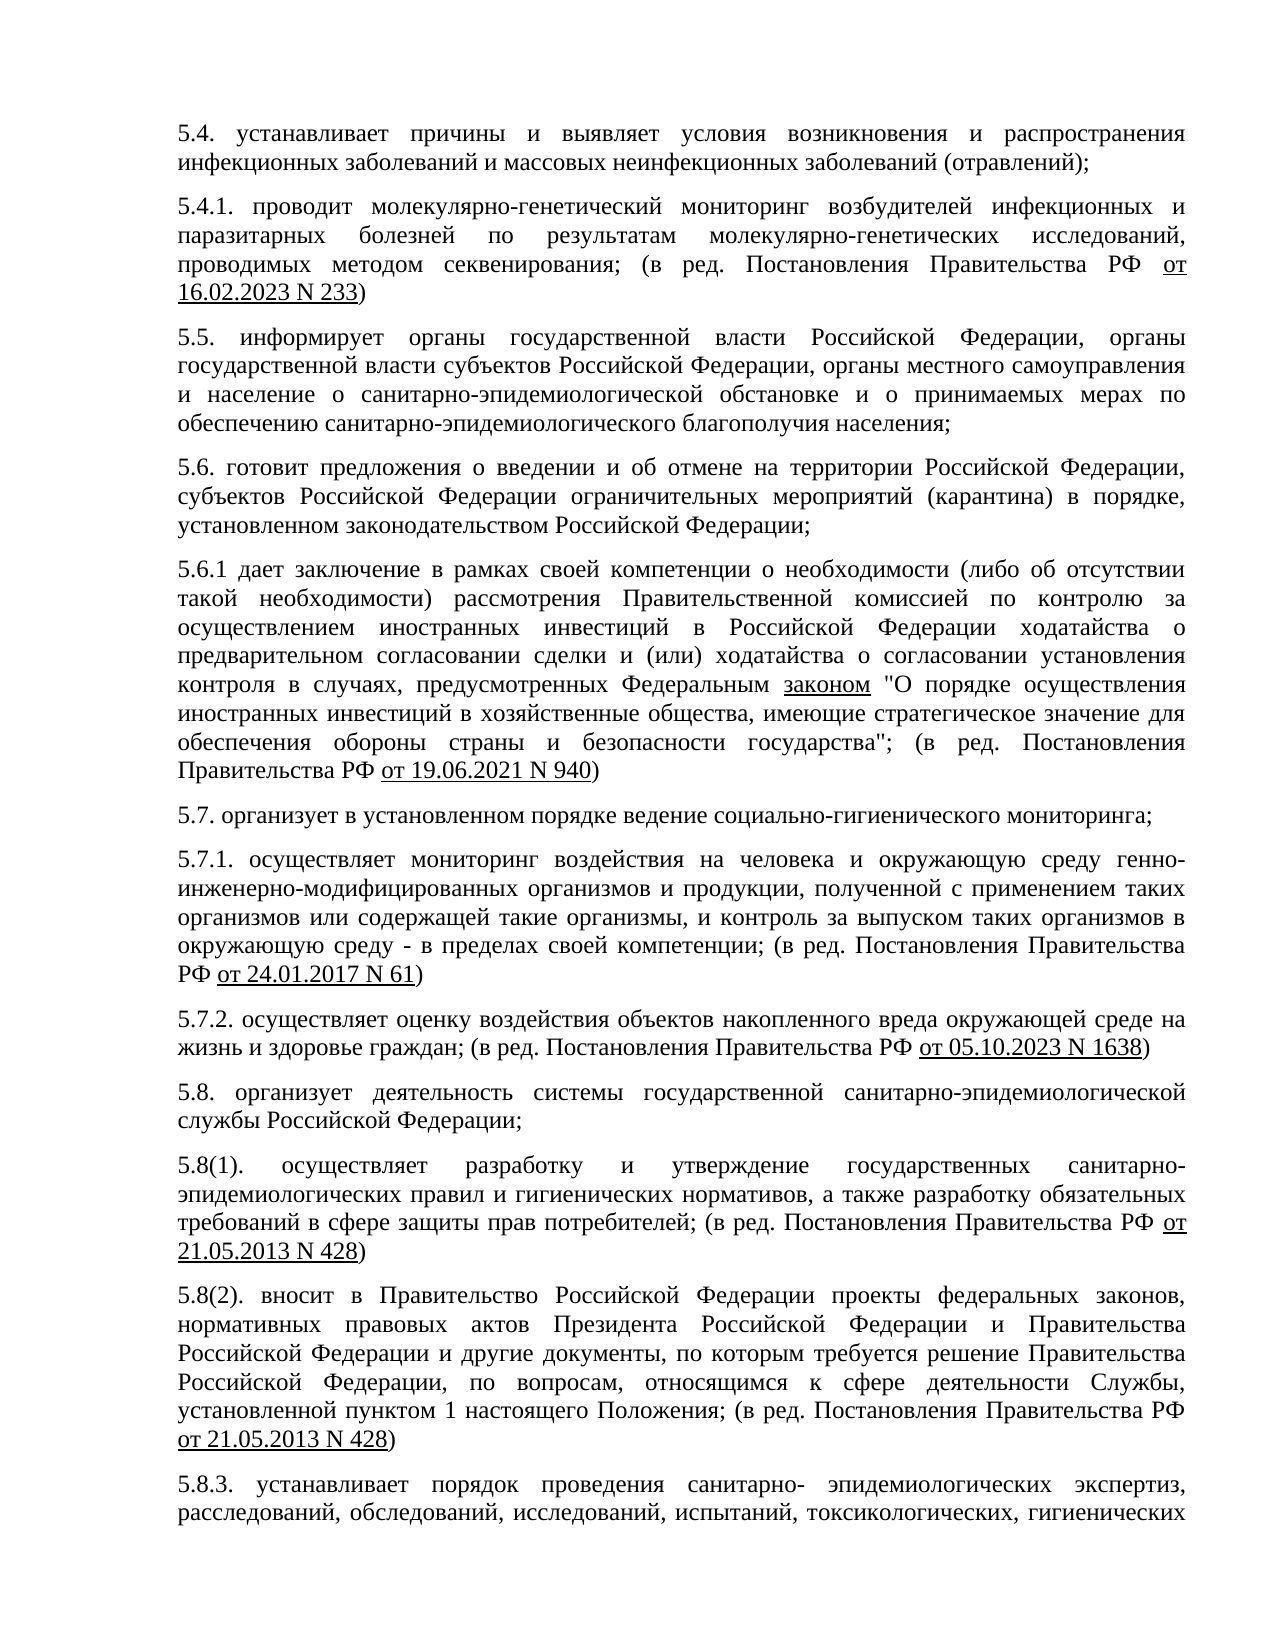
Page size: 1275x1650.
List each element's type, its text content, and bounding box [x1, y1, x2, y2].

text 5.7.2. осуществляет оценку воздействия объектов накопленного вреда окружающей среде на жизнь и здоровье граждан; (в ред. Постановления Правительства РФ от 05.10.2023 N 1638) [177, 1004, 1186, 1061]
text 5.8(1). осуществляет разработку и утверждение государственных санитарно-эпидемиологических правил и гигиенических нормативов, а также разработку обязательных требований в сфере защиты прав потребителей; (в ред. Постановления Правительства РФ от 21.05.2013 N 428) [177, 1150, 1186, 1265]
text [177, 1469, 1186, 1526]
text 5.7. организует в установленном порядке ведение социально-гигиенического мониторинга; [177, 800, 1186, 829]
text 5.6.1 дает заключение в рамках своей компетенции о необходимости (либо об отсутствии такой необходимости) рассмотрения Правительственной комиссией по контролю за осуществлением иностранных инвестиций в Российской Федерации ходатайства о предварительном согласовании сделки и (или) ходатайства о согласовании установления контроля в случаях, предусмотренных Федеральным законом "О порядке осуществления иностранных инвестиций в хозяйственные общества, имеющие стратегическое значение для обеспечения обороны страны и безопасности государства"; (в ред. Постановления Правительства РФ от 19.06.2021 N 940) [177, 554, 1186, 784]
text 5.5. информирует органы государственной власти Российской Федерации, органы государственной власти субъектов Российской Федерации, органы местного самоуправления и население о санитарно-эпидемиологической обстановке и о принимаемых мерах по обеспечению санитарно-эпидемиологического благополучия населения; [177, 322, 1186, 437]
text 5.4. устанавливает причины и выявляет условия возникновения и распространения инфекционных заболеваний и массовых неинфекционных заболеваний (отравлений); [177, 118, 1186, 176]
text 5.7.1. осуществляет мониторинг воздействия на человека и окружающую среду генно-инженерно-модифицированных организмов и продукции, полученной с применением таких организмов или содержащей такие организмы, и контроль за выпуском таких организмов в окружающую среду - в пределах своей компетенции; (в ред. Постановления Правительства РФ от 24.01.2017 N 61) [177, 844, 1186, 988]
text 5.6. готовит предложения о введении и об отмене на территории Российской Федерации, субъектов Российской Федерации ограничительных мероприятий (карантина) в порядке, установленном законодательством Российской Федерации; [177, 452, 1186, 539]
text 5.8. организует деятельность системы государственной санитарно-эпидемиологической службы Российской Федерации; [177, 1077, 1186, 1134]
text 5.8(2). вносит в Правительство Российской Федерации проекты федеральных законов, нормативных правовых актов Президента Российской Федерации и Правительства Российской Федерации и другие документы, по которым требуется решение Правительства Российской Федерации, по вопросам, относящимся к сфере деятельности Службы, установленной пунктом 1 настоящего Положения; (в ред. Постановления Правительства РФ от 21.05.2013 N 428) [177, 1281, 1186, 1453]
text 5.4.1. проводит молекулярно-генетический мониторинг возбудителей инфекционных и паразитарных болезней по результатам молекулярно-генетических исследований, проводимых методом секвенирования; (в ред. Постановления Правительства РФ от 16.02.2023 N 233) [177, 191, 1186, 306]
